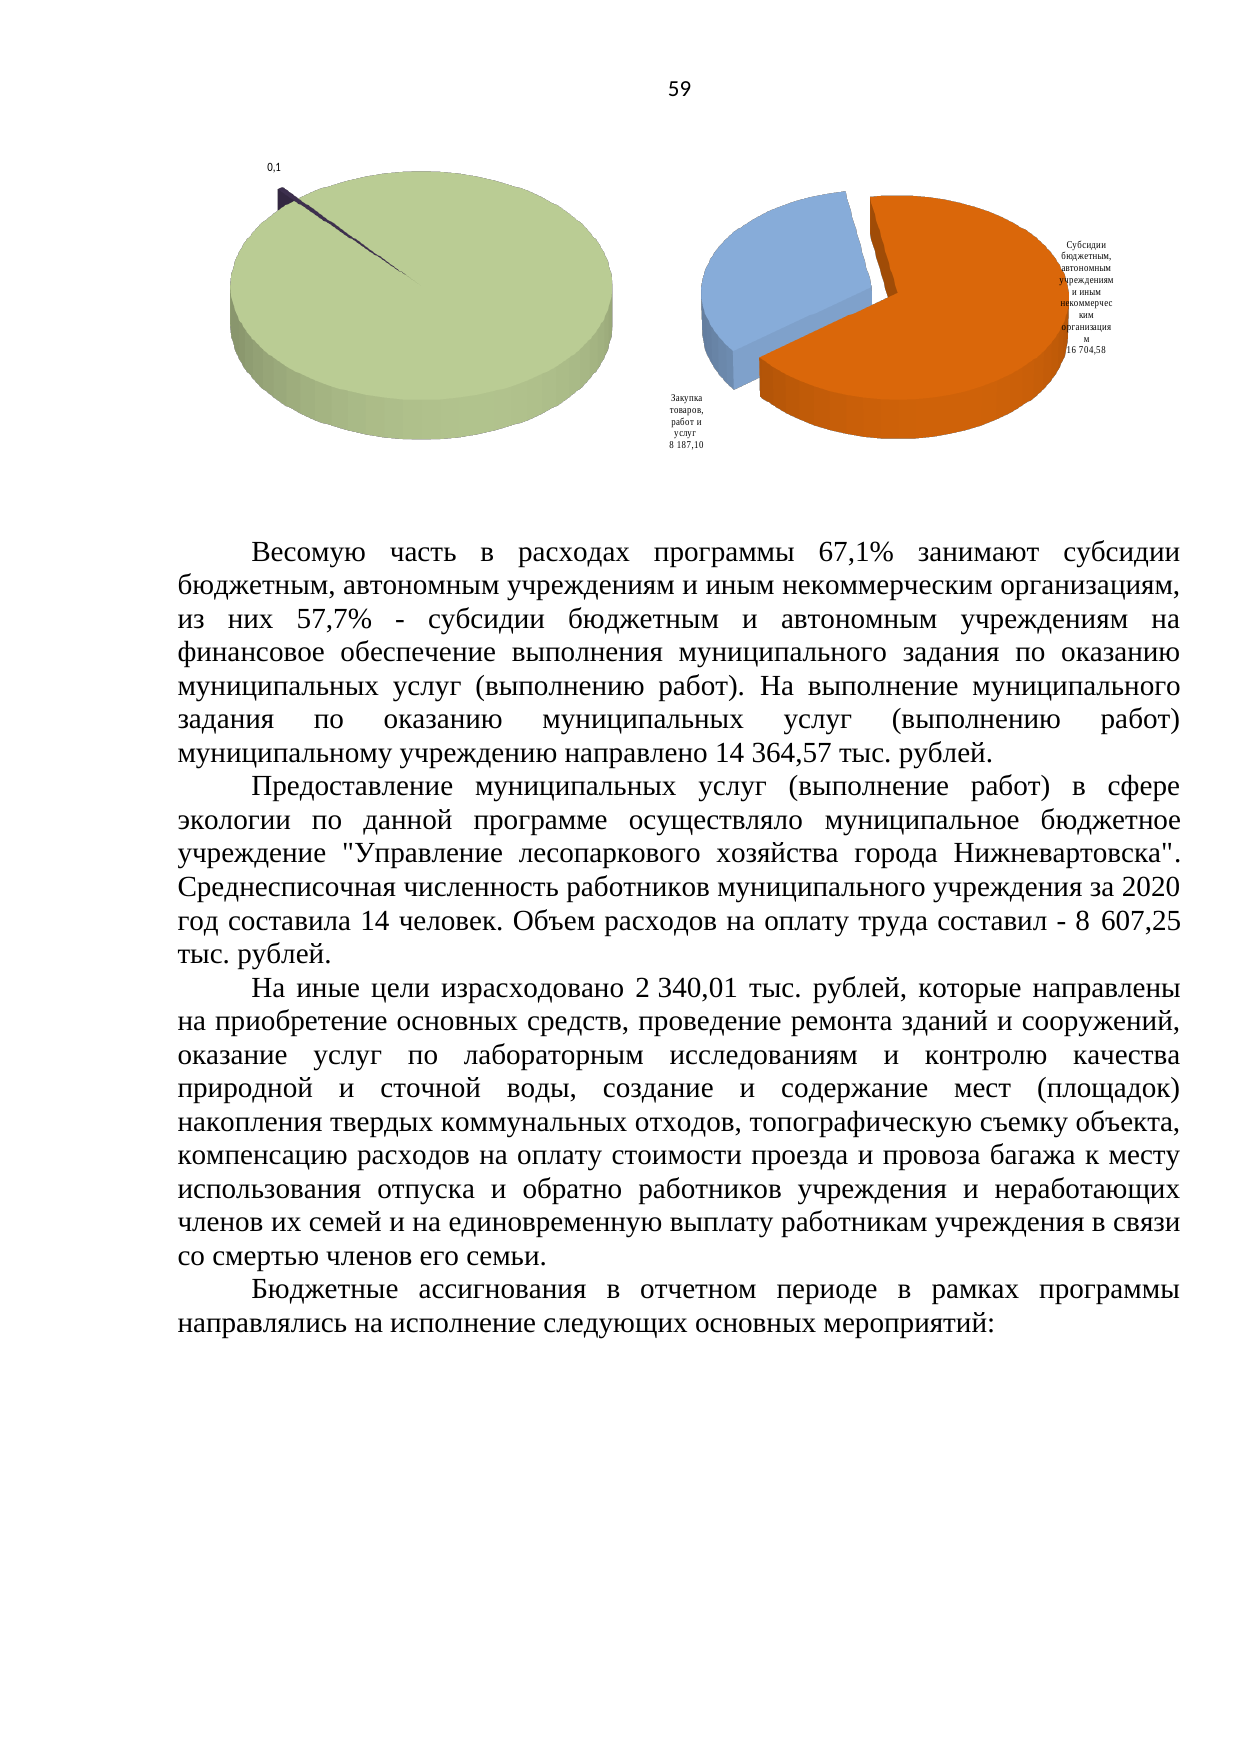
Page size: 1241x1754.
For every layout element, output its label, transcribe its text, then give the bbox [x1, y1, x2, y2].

text Предоставление муниципальных услуг (выполнение работ) в сфере экологии по данной программе осуществляло муниципальное бюджетное учреждение "Управление лесопаркового хозяйства города Нижневартовска". Среднесписочная численность работников муниципального учреждения за 2020 год составила 14 человек. Объем расходов на оплату труда составил - 8 607,25 тыс. рублей. [177, 768, 1181, 970]
table_header [166, 130, 1192, 475]
text Весомую часть в расходах программы 67,1% занимают субсидии бюджетным, автономным учреждениям и иным некоммерческим организациям, из них 57,7% - субсидии бюджетным и автономным учреждениям на финансовое обеспечение выполнения муниципального задания по оказанию муниципальных услуг (выполнению работ). На выполнение муниципального задания по оказанию муниципальных услуг (выполнению работ) муниципальному учреждению направлено 14 364,57 тыс. рублей. [177, 534, 1181, 768]
text Бюджетные ассигнования в отчетном периоде в рамках программы направлялись на исполнение следующих основных мероприятий: [177, 1272, 1181, 1339]
text На иные цели израсходовано 2 340,01 тыс. рублей, которые направлены на приобретение основных средств, проведение ремонта зданий и сооружений, оказание услуг по лабораторным исследованиям и контролю качества природной и сточной воды, создание и содержание мест (площадок) накопления твердых коммунальных отходов, топографическую съемку объекта, компенсацию расходов на оплату стоимости проезда и провоза багажа к месту использования отпуска и обратно работников учреждения и неработающих членов их семей и на единовременную выплату работникам учреждения в связи со смертью членов его семьи. [177, 970, 1181, 1272]
